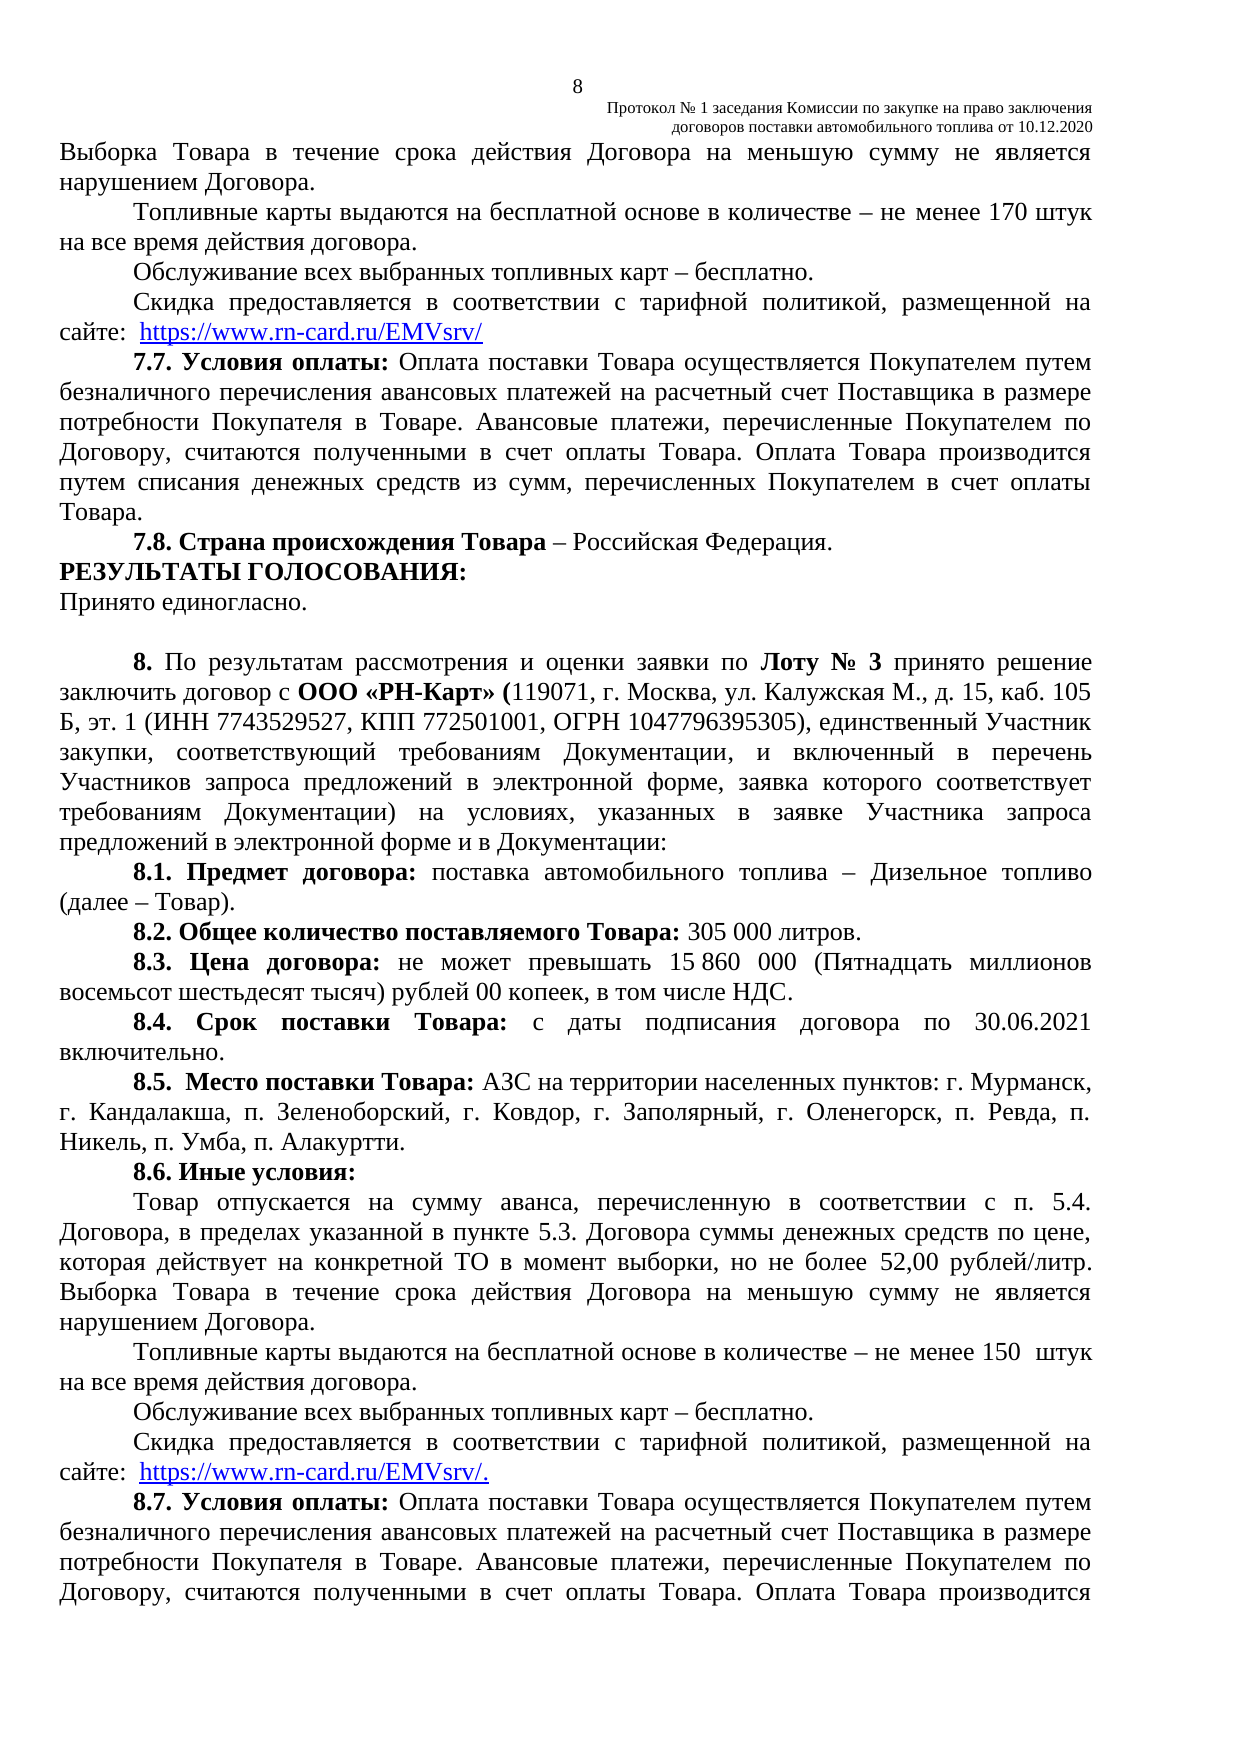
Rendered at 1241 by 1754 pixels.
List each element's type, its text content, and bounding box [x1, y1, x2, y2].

text Топливные карты выдаются на бесплатной основе в количестве – не менее 170 штук на все время действия договора. [59, 196, 1092, 256]
text 7.7. Условия оплаты: Оплата поставки Товара осуществляется Покупателем путем безналичного перечисления авансовых платежей на расчетный счет Поставщика в размере потребности Покупателя в Товаре. Авансовые платежи, перечисленные Покупателем по Договору, считаются полученными в счет оплаты Товара. Оплата Товара производится путем списания денежных средств из сумм, перечисленных Покупателем в счет оплаты Товара. [59, 346, 1092, 526]
text Принято единогласно. [59, 586, 1092, 616]
text Обслуживание всех выбранных топливных карт – бесплатно. [59, 1396, 1092, 1426]
text Скидка предоставляется в соответствии с тарифной политикой, размещенной на сайте: https://www.rn-card.ru/EMVsrv/ [59, 286, 1092, 346]
text РЕЗУЛЬТАТЫ ГОЛОСОВАНИЯ: [59, 556, 1092, 586]
text 8.4. Срок поставки Товара: с даты подписания договора по 30.06.2021 включительно. [59, 1006, 1092, 1066]
text 8. По результатам рассмотрения и оценки заявки по Лоту № 3 принято решение заключить договор с ООО «РН-Карт» (119071, г. Москва, ул. Калужская М., д. 15, каб. 105 Б, эт. 1 (ИНН 7743529527, КПП 772501001, ОГРН 1047796395305), единственный Участник закупки, соответствующий требованиям Документации, и включенный в перечень Участников запроса предложений в электронной форме, заявка которого соответствует требованиям Документации) на условиях, указанных в заявке Участника запроса предложений в электронной форме и в Документации: [59, 646, 1092, 856]
text Обслуживание всех выбранных топливных карт – бесплатно. [59, 256, 1092, 286]
text 8.6. Иные условия: [59, 1156, 1092, 1186]
text Товар отпускается на сумму аванса, перечисленную в соответствии с п. 5.4. Договора, в пределах указанной в пункте 5.3. Договора суммы денежных средств по цене, которая действует на конкретной ТО в момент выборки, но не более 52,00 рублей/литр. Выборка Товара в течение срока действия Договора на меньшую сумму не является нарушением Договора. [59, 1186, 1092, 1336]
text 8.1. Предмет договора: поставка автомобильного топлива – Дизельное топливо (далее – Товар). [59, 856, 1092, 916]
text 8.5. Место поставки Товара: АЗС на территории населенных пунктов: г. Мурманск, г. Кандалакша, п. Зеленоборский, г. Ковдор, г. Заполярный, г. Оленегорск, п. Ревда, п. Никель, п. Умба, п. Алакуртти. [59, 1066, 1092, 1156]
text Топливные карты выдаются на бесплатной основе в количестве – не менее 150 штук на все время действия договора. [59, 1336, 1092, 1396]
text 8.2. Общее количество поставляемого Товара: 305 000 литров. [59, 916, 1092, 946]
text 7.8. Страна происхождения Товара – Российская Федерация. [59, 526, 1092, 556]
text Скидка предоставляется в соответствии с тарифной политикой, размещенной на сайте: https://www.rn-card.ru/EMVsrv/. [59, 1426, 1092, 1486]
text 8.3. Цена договора: не может превышать 15 860 000 (Пятнадцать миллионов восемьсот шестьдесят тысяч) рублей 00 копеек, в том числе НДС. [59, 946, 1092, 1006]
